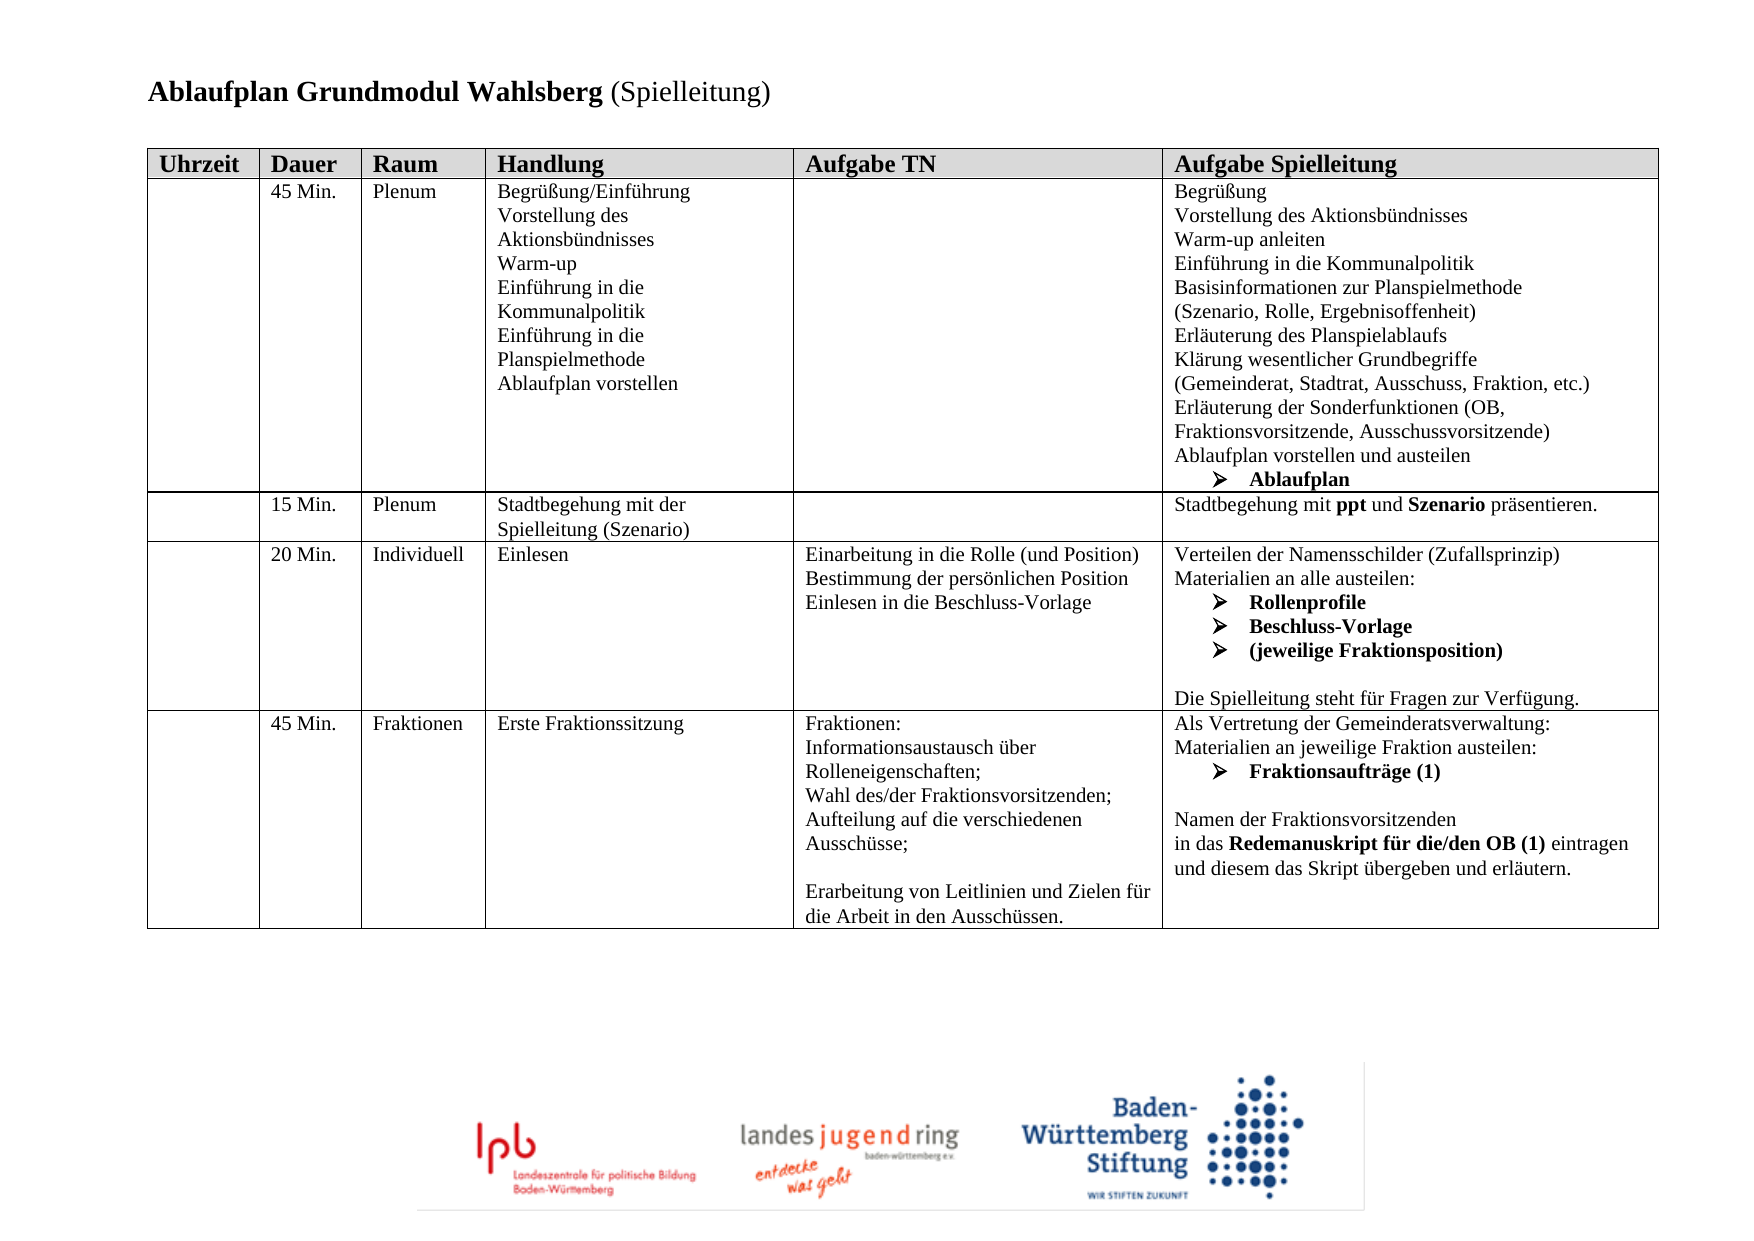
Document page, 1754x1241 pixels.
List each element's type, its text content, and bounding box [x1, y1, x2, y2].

table_header Aufgabe TN [794, 149, 1162, 177]
table_cell Als Vertretung der Gemeinderatsverwaltung: Materialien an jeweilige Fraktion austeilen: Fraktionsaufträge (1) Namen der Fraktionsvorsitzenden in das Redemanuskript für die/den OB (1) eintragen und diesem das Skript übergeben und erläutern. [1163, 711, 1658, 928]
table_cell [148, 493, 259, 541]
table_cell Individuell [362, 542, 485, 710]
table_cell [148, 542, 259, 710]
table_cell Plenum [362, 179, 485, 491]
picture [417, 1062, 1366, 1212]
table_cell Verteilen der Namensschilder (Zufallsprinzip) Materialien an alle austeilen: Rollenprofile Beschluss-Vorlage (jeweilige Fraktionsposition) Die Spielleitung steht für Fragen zur Verfügung. [1163, 542, 1658, 710]
table_cell Begrüßung Vorstellung des Aktionsbündnisses Warm-up anleiten Einführung in die Kommunalpolitik Basisinformationen zur Planspielmethode (Szenario, Rolle, Ergebnisoffenheit) Erläuterung des Planspielablaufs Klärung wesentlicher Grundbegriffe (Gemeinderat, Stadtrat, Ausschuss, Fraktion, etc.) Erläuterung der Sonderfunktionen (OB, Fraktionsvorsitzende, Ausschussvorsitzende) Ablaufplan vorstellen und austeilen Ablaufplan [1163, 179, 1658, 491]
table_cell [794, 179, 1162, 491]
table_header Aufgabe Spielleitung [1163, 149, 1658, 177]
table_cell Plenum [362, 493, 485, 541]
table_cell [148, 711, 259, 928]
table_header Uhrzeit [148, 149, 259, 177]
table_header Handlung [486, 149, 793, 177]
table_cell Stadtbegehung mit der Spielleitung (Szenario) [486, 493, 793, 541]
table_cell 45 Min. [260, 711, 361, 928]
table_cell Einlesen [486, 542, 793, 710]
table_header Dauer [260, 149, 361, 177]
table_cell Fraktionen: Informationsaustausch über Rolleneigenschaften; Wahl des/der Fraktionsvorsitzenden; Aufteilung auf die verschiedenen Ausschüsse; Erarbeitung von Leitlinien und Zielen für die Arbeit in den Ausschüssen. [794, 711, 1162, 928]
table_cell [794, 493, 1162, 541]
table_cell Stadtbegehung mit ppt und Szenario präsentieren. [1163, 493, 1658, 541]
table_cell [148, 179, 259, 491]
table_cell Erste Fraktionssitzung [486, 711, 793, 928]
table_cell 45 Min. [260, 179, 361, 491]
table_cell 20 Min. [260, 542, 361, 710]
table_cell Einarbeitung in die Rolle (und Position) Bestimmung der persönlichen Position Einlesen in die Beschluss-Vorlage [794, 542, 1162, 710]
table_cell Begrüßung/Einführung Vorstellung des Aktionsbündnisses Warm-up Einführung in die Kommunalpolitik Einführung in die Planspielmethode Ablaufplan vorstellen [486, 179, 793, 491]
table_header Raum [362, 149, 485, 177]
table_cell Fraktionen [362, 711, 485, 928]
table_cell 15 Min. [260, 493, 361, 541]
